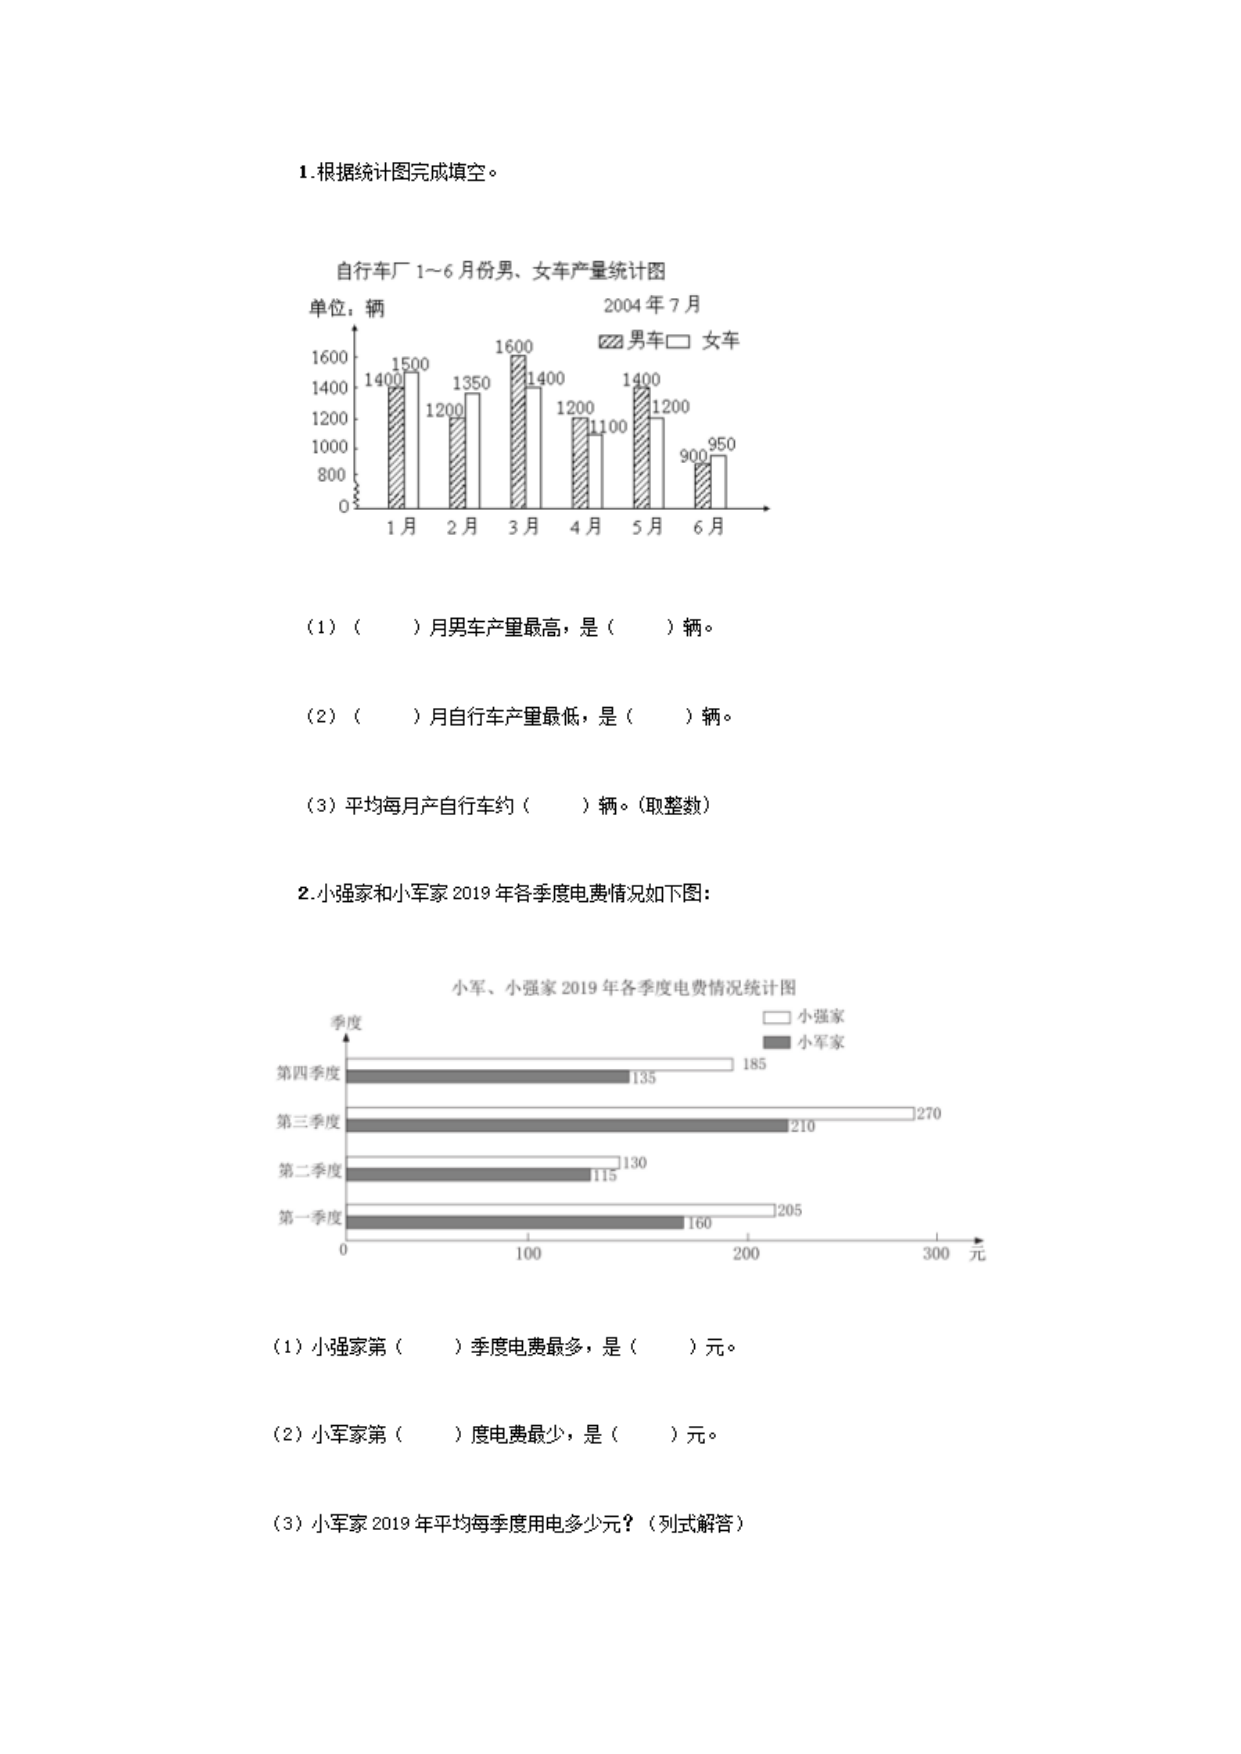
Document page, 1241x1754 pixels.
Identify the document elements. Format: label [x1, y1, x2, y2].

picture [263, 162, 978, 948]
picture [231, 974, 1010, 1566]
